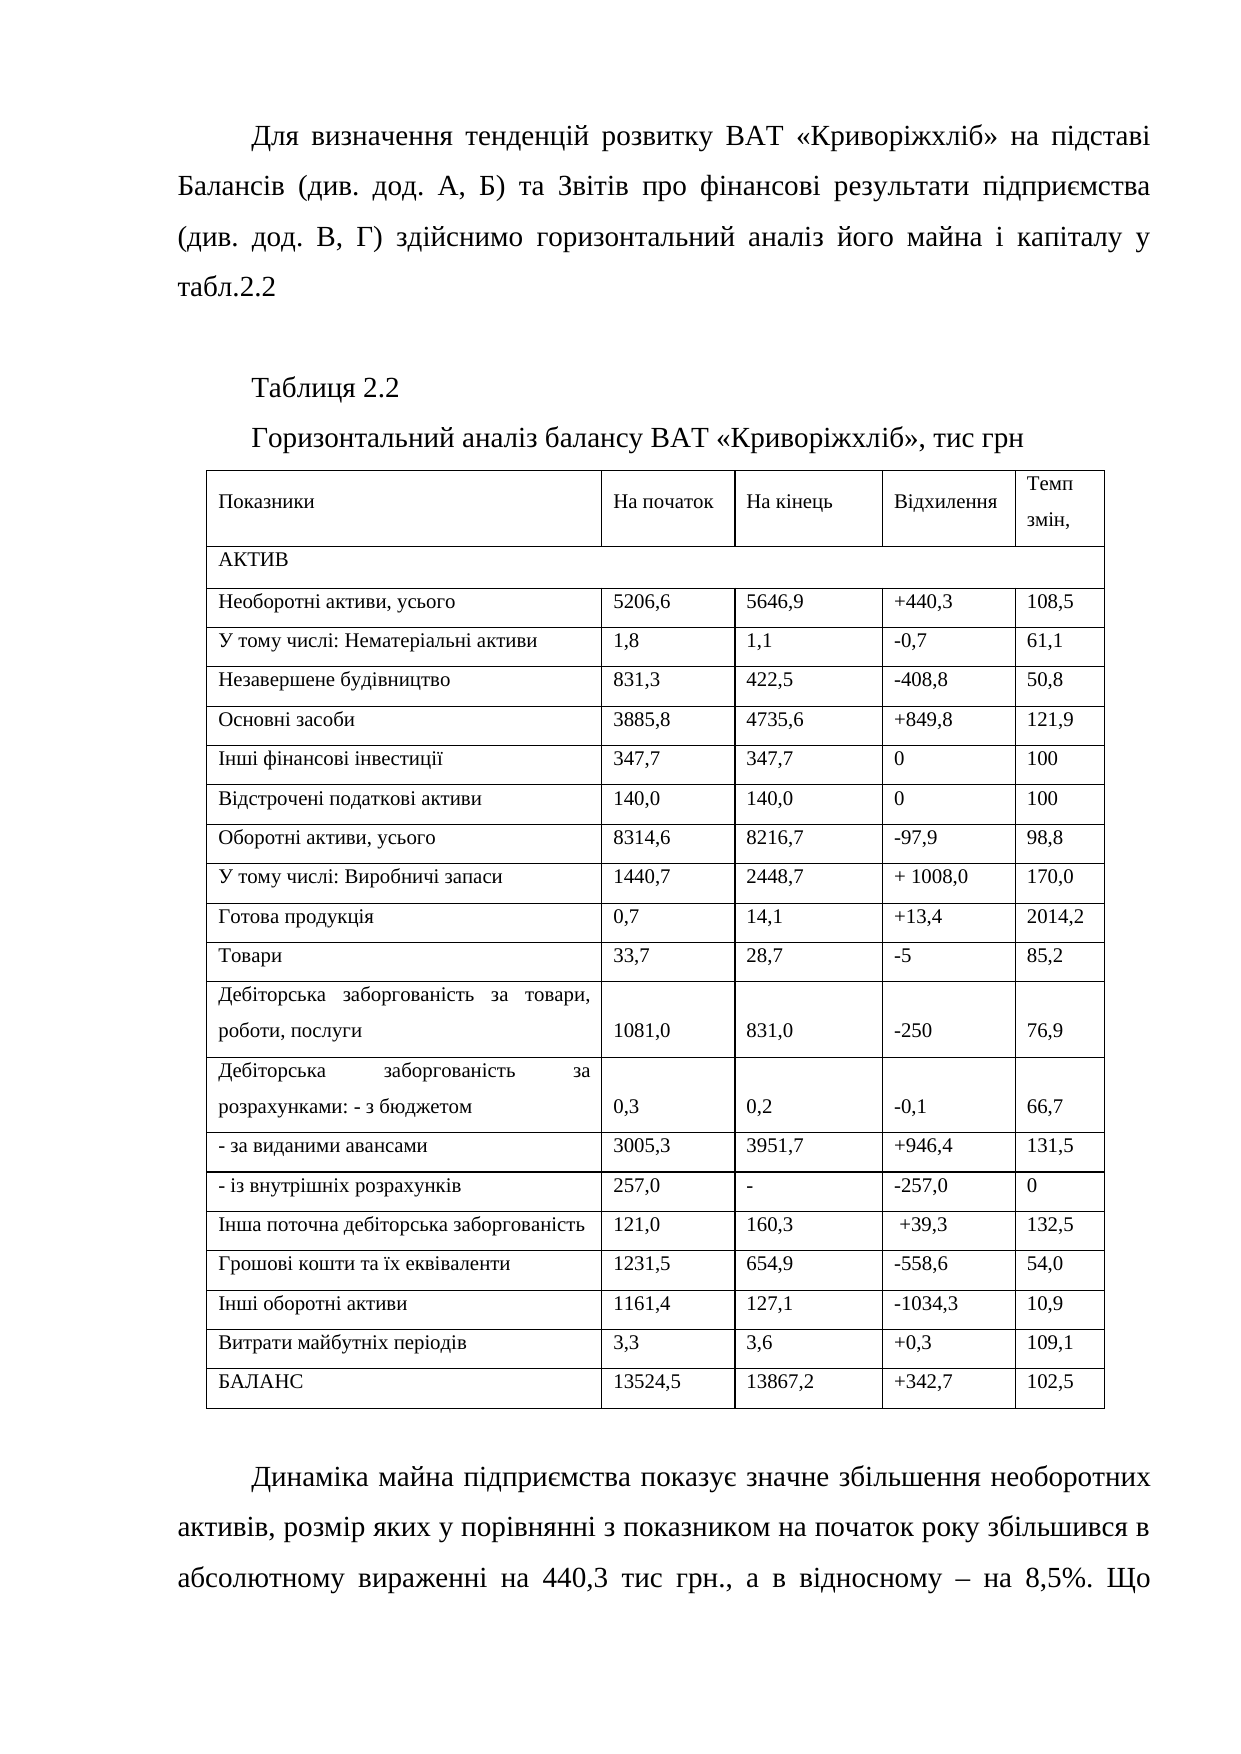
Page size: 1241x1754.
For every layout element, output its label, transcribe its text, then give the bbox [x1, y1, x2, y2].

table_cell 1161,4 [602, 1291, 734, 1329]
table_cell У тому числі: Нематеріальні активи [207, 628, 601, 666]
table_cell 85,2 [1016, 943, 1104, 981]
table_cell 13867,2 [736, 1369, 882, 1408]
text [177, 1459, 1152, 1593]
table_cell 10,9 [1016, 1291, 1104, 1329]
table_cell Дебіторська заборгованість за розрахунками: - з бюджетом [207, 1058, 601, 1132]
table_cell Дебіторська заборгованість за товари, роботи, послуги [207, 982, 601, 1057]
table_cell 14,1 [736, 904, 882, 942]
table_cell 50,8 [1016, 667, 1104, 706]
table_cell 5206,6 [602, 589, 734, 627]
table_cell -5 [883, 943, 1015, 981]
table_cell Готова продукція [207, 904, 601, 942]
table_cell 654,9 [736, 1251, 882, 1289]
table_cell Відстрочені податкові активи [207, 785, 601, 824]
table_cell 131,5 [1016, 1133, 1104, 1171]
table_cell +440,3 [883, 589, 1015, 627]
table_cell 8216,7 [736, 825, 882, 863]
table_cell 3005,3 [602, 1133, 734, 1171]
table_cell 0,2 [736, 1058, 882, 1132]
table_cell 61,1 [1016, 628, 1104, 666]
table_cell 1081,0 [602, 982, 734, 1057]
table_header На кінець [736, 471, 882, 546]
table_cell -0,7 [883, 628, 1015, 666]
table_cell +849,8 [883, 707, 1015, 745]
table_cell У тому числі: Виробничі запаси [207, 864, 601, 902]
table_cell 1,8 [602, 628, 734, 666]
table_cell 109,1 [1016, 1330, 1104, 1368]
table_cell 121,0 [602, 1212, 734, 1250]
table_cell Інша поточна дебіторська заборгованість [207, 1212, 601, 1250]
table_cell - за виданими авансами [207, 1133, 601, 1171]
table_cell 132,5 [1016, 1212, 1104, 1250]
table_cell 347,7 [602, 746, 734, 784]
table_cell 0,7 [602, 904, 734, 942]
table_cell -97,9 [883, 825, 1015, 863]
table_cell 3951,7 [736, 1133, 882, 1171]
table_cell 0 [883, 785, 1015, 824]
table_cell 33,7 [602, 943, 734, 981]
table_cell 100 [1016, 785, 1104, 824]
table_cell - із внутрішніх розрахунків [207, 1173, 601, 1211]
table_cell 98,8 [1016, 825, 1104, 863]
table_header Темп змін, [1016, 471, 1104, 546]
table_cell 422,5 [736, 667, 882, 706]
table_cell Необоротні активи, усього [207, 589, 601, 627]
table_cell 140,0 [602, 785, 734, 824]
text Для визначення тенденцій розвитку ВАТ «Криворіжхліб» на підставі Балансів (див. дод. А, Б) та Звітів про фінансові результати підприємства (див. дод. В, Г) здійснимо горизонтальний аналіз його майна і капіталу у табл.2.2 [177, 118, 1152, 303]
text Горизонтальний аналіз балансу ВАТ «Криворіжхліб», тис грн [177, 420, 1152, 453]
table_cell +342,7 [883, 1369, 1015, 1408]
table_cell 2448,7 [736, 864, 882, 902]
table_cell +946,4 [883, 1133, 1015, 1171]
table_cell БАЛАНС [207, 1369, 601, 1408]
table_cell +39,3 [883, 1212, 1015, 1250]
table_cell 5646,9 [736, 589, 882, 627]
table_cell 127,1 [736, 1291, 882, 1329]
table_cell 347,7 [736, 746, 882, 784]
table_cell 831,0 [736, 982, 882, 1057]
table_cell 140,0 [736, 785, 882, 824]
table_cell 3885,8 [602, 707, 734, 745]
table_cell 102,5 [1016, 1369, 1104, 1408]
table_cell Витрати майбутніх періодів [207, 1330, 601, 1368]
table_cell 0,3 [602, 1058, 734, 1132]
table_cell 3,3 [602, 1330, 734, 1368]
table_cell 0 [1016, 1173, 1104, 1211]
table_cell 66,7 [1016, 1058, 1104, 1132]
table_cell -408,8 [883, 667, 1015, 706]
table_cell Інші фінансові інвестиції [207, 746, 601, 784]
table_cell - [736, 1173, 882, 1211]
table_cell 4735,6 [736, 707, 882, 745]
table_cell 2014,2 [1016, 904, 1104, 942]
table_header На початок [602, 471, 734, 546]
table_cell -257,0 [883, 1173, 1015, 1211]
table_cell 76,9 [1016, 982, 1104, 1057]
table_cell -558,6 [883, 1251, 1015, 1289]
table_cell -0,1 [883, 1058, 1015, 1132]
text Таблиця 2.2 [177, 370, 1152, 403]
table_cell Незавершене будівництво [207, 667, 601, 706]
table_cell 28,7 [736, 943, 882, 981]
table_cell 0 [883, 746, 1015, 784]
table_cell Оборотні активи, усього [207, 825, 601, 863]
table_cell АКТИВ [207, 547, 1104, 587]
table_cell +13,4 [883, 904, 1015, 942]
table_cell 8314,6 [602, 825, 734, 863]
table_cell Основні засоби [207, 707, 601, 745]
table_cell + 1008,0 [883, 864, 1015, 902]
table_cell -1034,3 [883, 1291, 1015, 1329]
table_cell 257,0 [602, 1173, 734, 1211]
table_cell 121,9 [1016, 707, 1104, 745]
table_cell 1,1 [736, 628, 882, 666]
table_cell 13524,5 [602, 1369, 734, 1408]
table_cell 3,6 [736, 1330, 882, 1368]
table_cell Грошові кошти та їх еквіваленти [207, 1251, 601, 1289]
table_cell 100 [1016, 746, 1104, 784]
table_cell 1231,5 [602, 1251, 734, 1289]
table_cell 54,0 [1016, 1251, 1104, 1289]
table_cell 160,3 [736, 1212, 882, 1250]
table_cell 831,3 [602, 667, 734, 706]
table_header Відхилення [883, 471, 1015, 546]
table_cell 1440,7 [602, 864, 734, 902]
table_cell 108,5 [1016, 589, 1104, 627]
table_cell -250 [883, 982, 1015, 1057]
table_header Показники [207, 471, 601, 546]
table_cell Інші оборотні активи [207, 1291, 601, 1329]
table_cell Товари [207, 943, 601, 981]
table_cell 170,0 [1016, 864, 1104, 902]
table_cell +0,3 [883, 1330, 1015, 1368]
